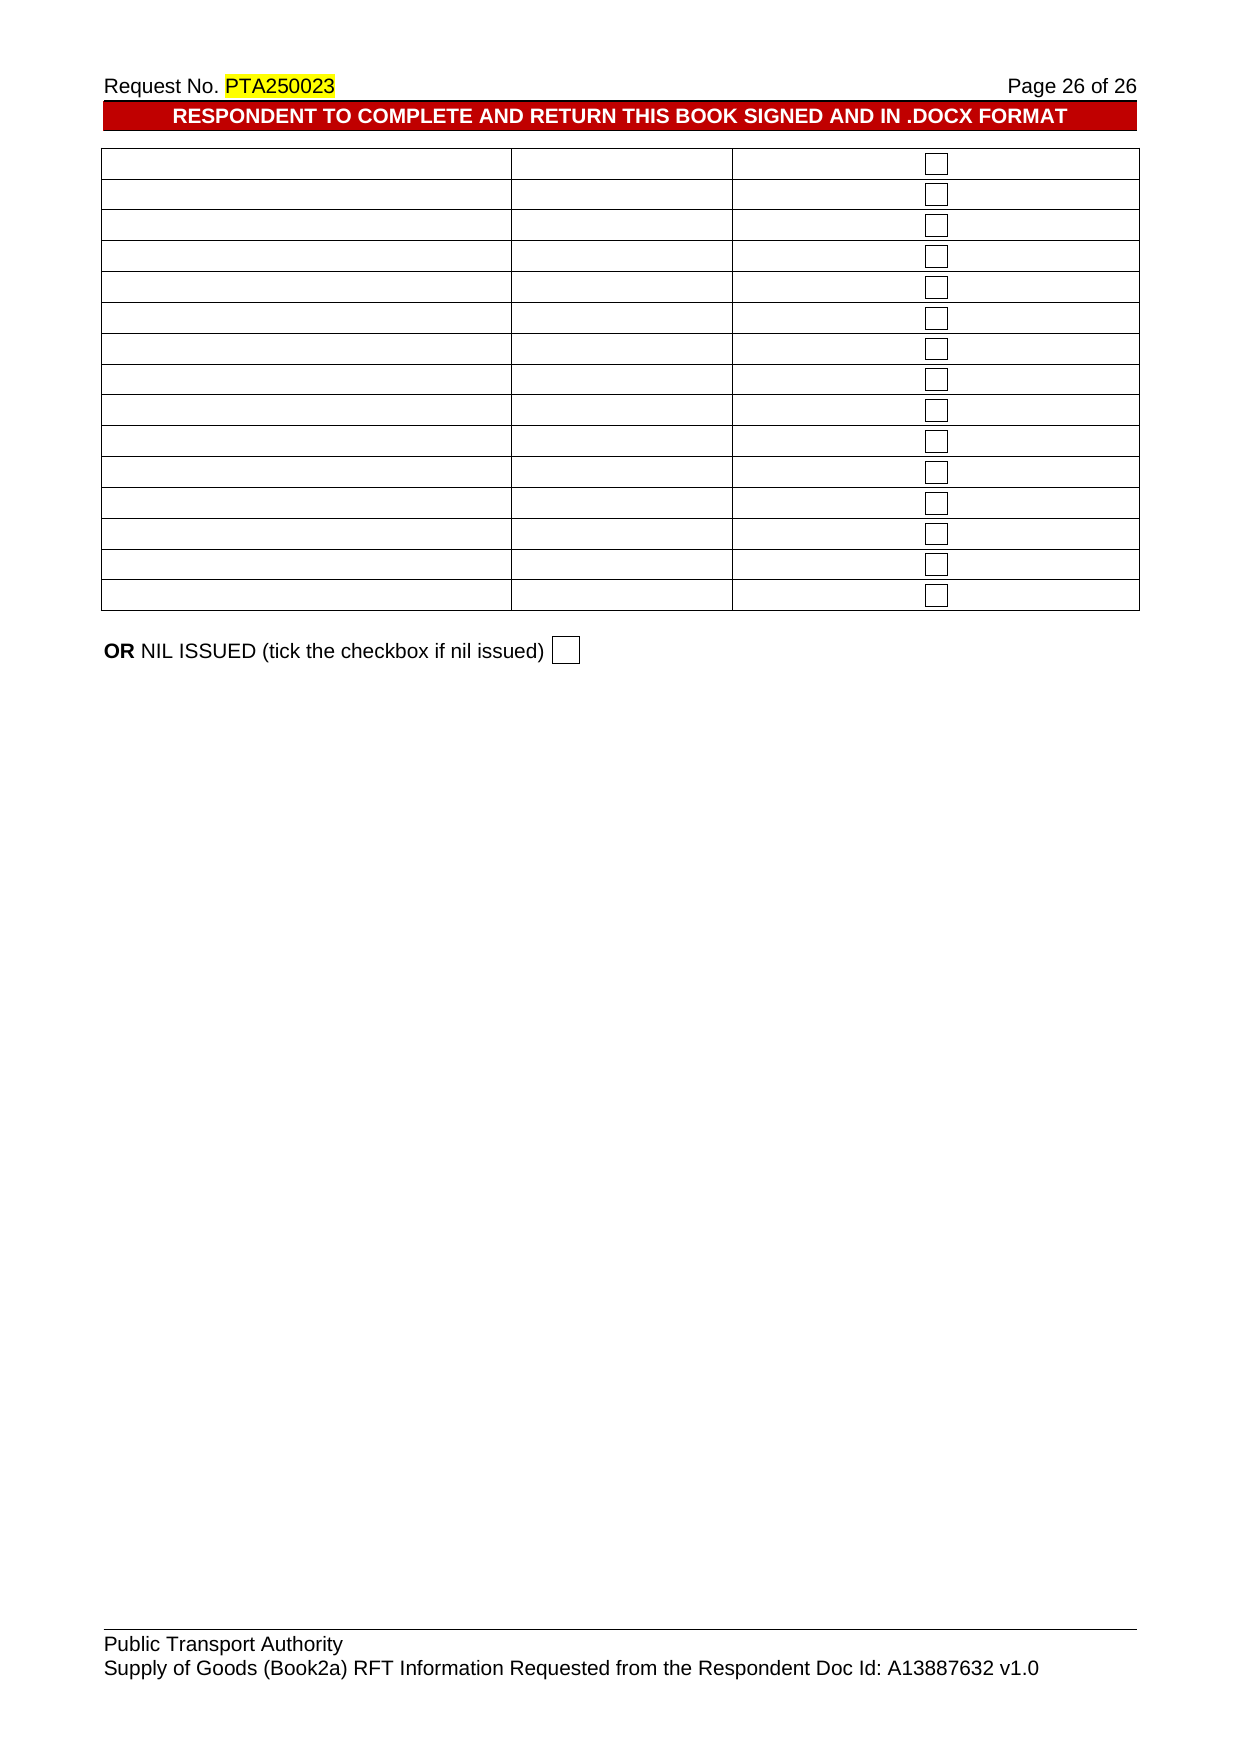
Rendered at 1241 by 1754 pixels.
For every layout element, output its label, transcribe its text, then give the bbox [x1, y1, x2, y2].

table_cell [102, 334, 511, 363]
table_cell [733, 426, 1139, 456]
table_cell [733, 334, 1139, 363]
table_cell [512, 272, 732, 302]
table_cell [733, 180, 1139, 209]
table_cell [512, 180, 732, 209]
table_cell [512, 303, 732, 333]
table_cell [102, 426, 511, 456]
table_cell [733, 303, 1139, 333]
table_cell [512, 519, 732, 548]
table_cell [512, 550, 732, 579]
table_cell [102, 395, 511, 425]
table_cell [512, 241, 732, 271]
table_cell [512, 426, 732, 456]
table_cell [102, 580, 511, 610]
table_cell [733, 457, 1139, 487]
table_cell [512, 580, 732, 610]
table_cell [733, 149, 1139, 178]
table_cell [733, 272, 1139, 302]
table_cell [512, 210, 732, 240]
text OR NIL ISSUED (tick the checkbox if nil issued) [103, 635, 1137, 664]
table_cell [512, 395, 732, 425]
table_cell [512, 488, 732, 518]
table_cell [512, 457, 732, 487]
table_cell [102, 365, 511, 394]
table_cell [102, 303, 511, 333]
table_cell [102, 180, 511, 209]
table_cell [102, 149, 511, 178]
table_cell [733, 210, 1139, 240]
table_cell [512, 334, 732, 363]
table_cell [733, 488, 1139, 518]
table_cell [733, 365, 1139, 394]
table_cell [102, 457, 511, 487]
table_cell [102, 488, 511, 518]
table_cell [102, 550, 511, 579]
table_cell [733, 241, 1139, 271]
table_cell [733, 580, 1139, 610]
table_cell [102, 210, 511, 240]
table_cell [102, 519, 511, 548]
table_cell [733, 519, 1139, 548]
table_cell [733, 550, 1139, 579]
table_cell [512, 365, 732, 394]
table_cell [733, 395, 1139, 425]
table_cell [512, 149, 732, 178]
table_cell [102, 241, 511, 271]
table_cell [102, 272, 511, 302]
